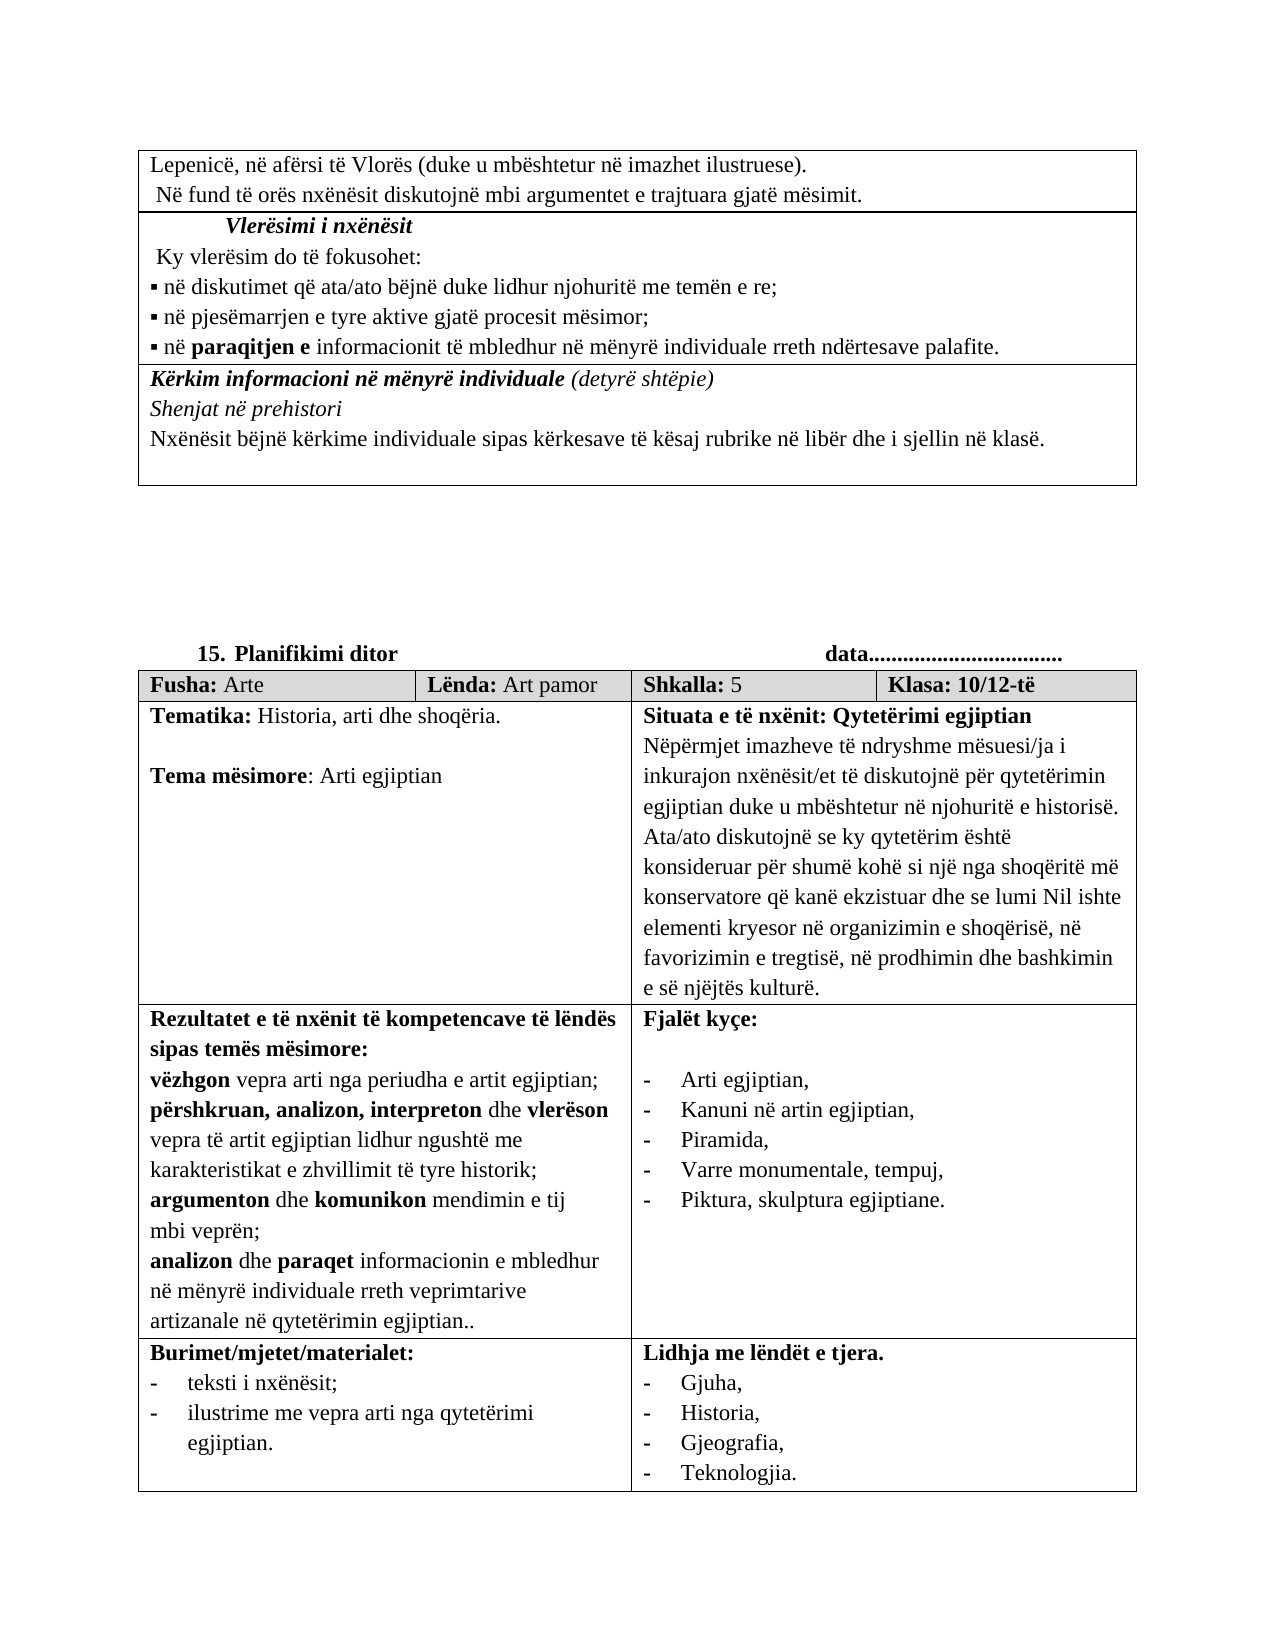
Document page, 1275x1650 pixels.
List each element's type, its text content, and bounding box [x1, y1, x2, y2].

table_header Shkalla: 5 [632, 671, 876, 701]
table_cell Lidhja me lëndët e tjera. Gjuha, Historia, Gjeografia, Teknologjia. [632, 1339, 1136, 1491]
table_header Fusha: Arte [139, 671, 415, 701]
table_cell Kërkim informacioni në mënyrë individuale (detyrë shtëpie) Shenjat në prehistori Nxënësit bëjnë kërkime individuale sipas kërkesave të kësaj rubrike në libër dhe i sjellin në klasë. [139, 365, 1136, 485]
table_header Klasa: 10/12-të [877, 671, 1136, 701]
table_cell Situata e të nxënit: Qytetërimi egjiptian Nëpërmjet imazheve të ndryshme mësuesi/ja i inkurajon nxënësit/et të diskutojnë për qytetërimin egjiptian duke u mbështetur në njohuritë e historisë. Ata/ato diskutojnë se ky qytetërim është konsideruar për shumë kohë si një nga shoqëritë më konservatore që kanë ekzistuar dhe se lumi Nil ishte elementi kryesor në organizimin e shoqërisë, në favorizimin e tregtisë, në prodhimin dhe bashkimin e së njëjtës kulturë. [632, 702, 1136, 1004]
table_cell Vlerësimi i nxënësit Ky vlerësim do të fokusohet: ▪ në diskutimet që ata/ato bëjnë duke lidhur njohuritë me temën e re; ▪ në pjesëmarrjen e tyre aktive gjatë procesit mësimor; ▪ në paraqitjen e informacionit të mbledhur në mënyrë individuale rreth ndërtesave palafite. [139, 213, 1136, 363]
table_cell Tematika: Historia, arti dhe shoqëria. Tema mësimore: Arti egjiptian [139, 702, 631, 1004]
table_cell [139, 151, 1136, 211]
table_cell Rezultatet e të nxënit të kompetencave të lëndës sipas temës mësimore: vëzhgon vepra arti nga periudha e artit egjiptian; përshkruan, analizon, interpreton dhe vlerëson vepra të artit egjiptian lidhur ngushtë me karakteristikat e zhvillimit të tyre historik; argumenton dhe komunikon mendimin e tij mbi veprën; analizon dhe paraqet informacionin e mbledhur në mënyrë individuale rreth veprimtarive artizanale në qytetërimin egjiptian.. [139, 1005, 631, 1337]
table_cell Fjalët kyçe: Arti egjiptian, Kanuni në artin egjiptian, Piramida, Varre monumentale, tempuj, Piktura, skulptura egjiptiane. [632, 1005, 1136, 1337]
table_header Lënda: Art pamor [416, 671, 631, 701]
list Planifikimi ditor data.................................. [197, 639, 1125, 666]
table_cell Burimet/mjetet/materialet: teksti i nxënësit; ilustrime me vepra arti nga qytetërimi egjiptian. [139, 1339, 631, 1491]
